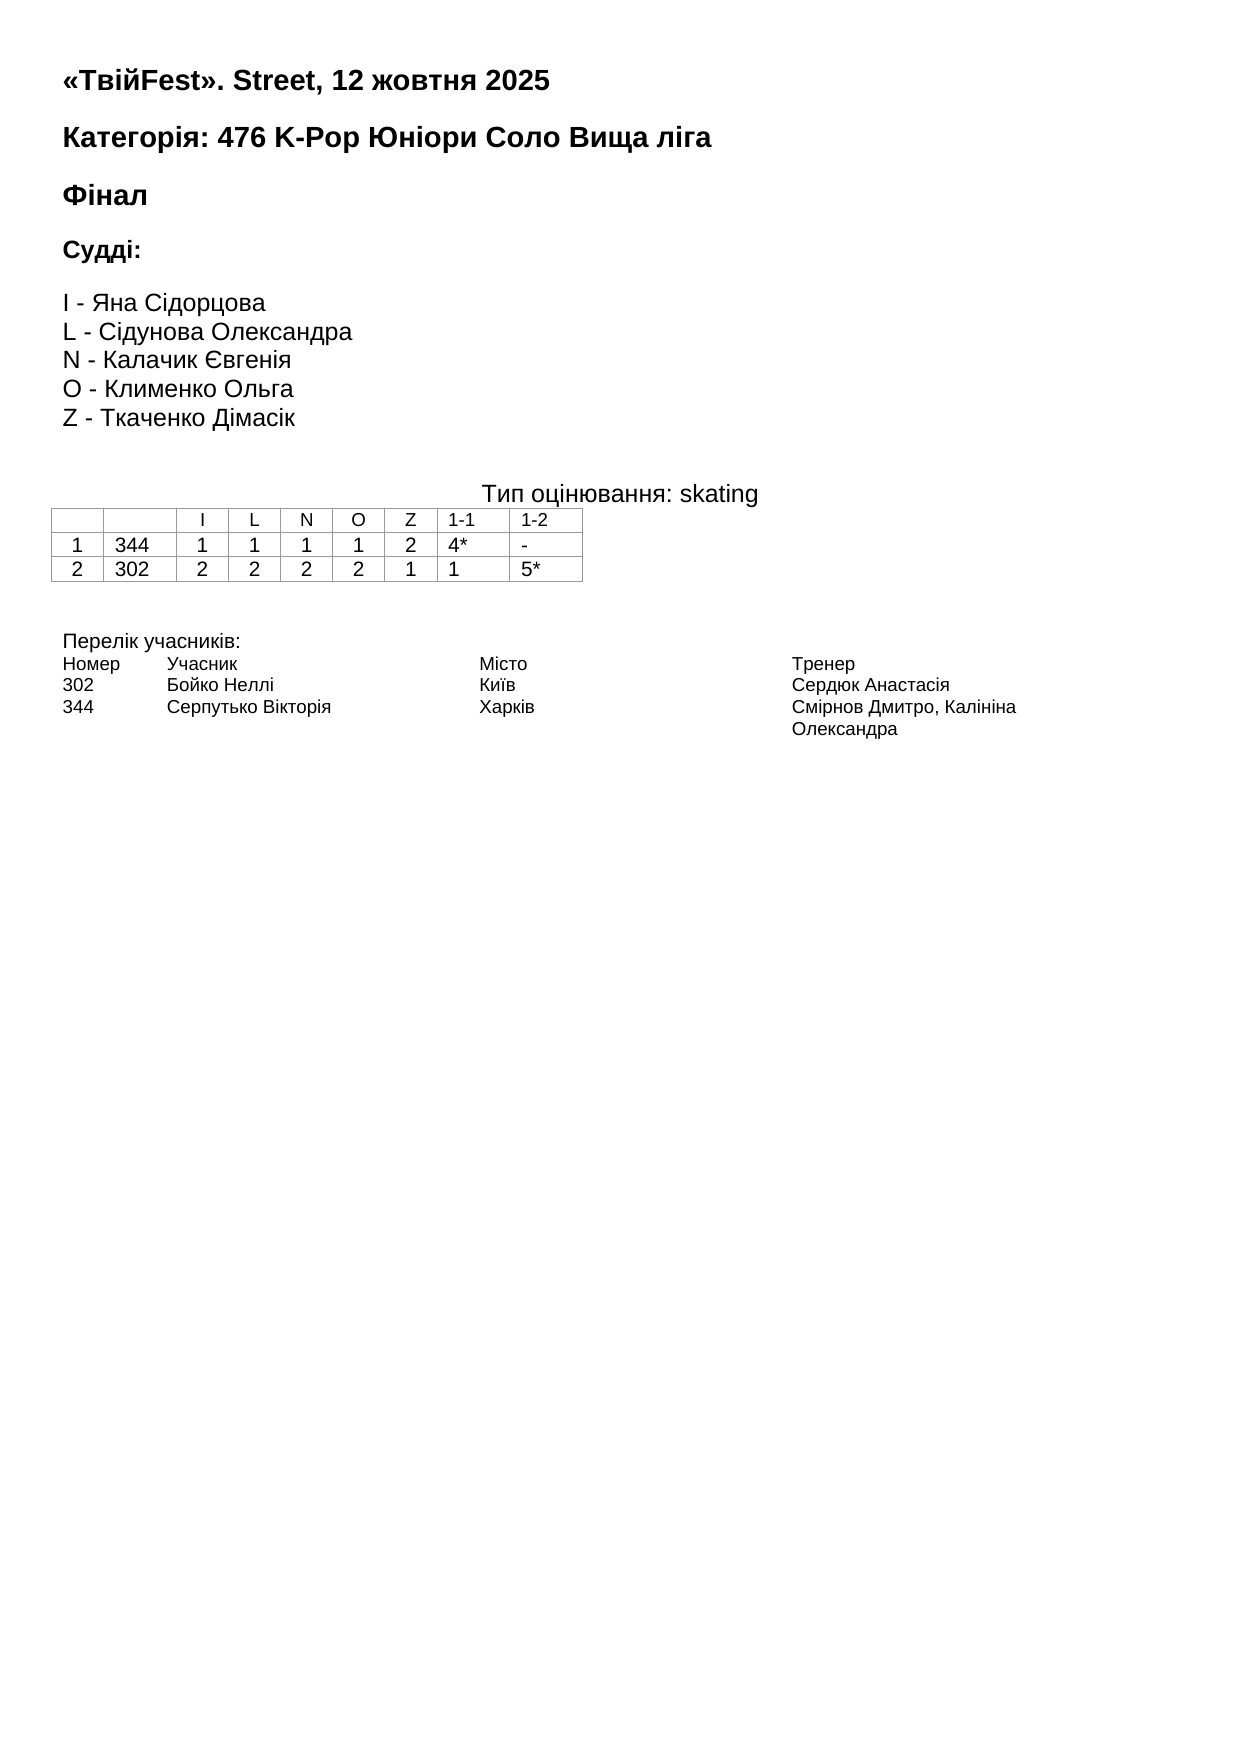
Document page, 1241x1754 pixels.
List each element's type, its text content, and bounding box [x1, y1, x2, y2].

table_header Номер [51, 653, 155, 674]
table_cell 2 [333, 557, 384, 581]
table_cell 1 [438, 557, 509, 581]
table_cell 4* [438, 533, 509, 556]
table_cell 2 [229, 557, 280, 581]
table_header 1-1 [438, 509, 509, 532]
text Тип оцінювання: skating [62, 479, 1178, 508]
table_header I [177, 509, 228, 532]
text «ТвійFest». Street, 12 жовтня 2025 [62, 62, 1178, 96]
table_cell Київ [468, 674, 780, 696]
table_header L [229, 509, 280, 532]
table_cell 1 [229, 533, 280, 556]
list L - Сідунова Олександра [62, 316, 1178, 345]
list N - Калачик Євгенія [62, 345, 1178, 374]
table_cell 1 [385, 557, 437, 581]
table_cell 344 [51, 696, 155, 739]
table_header O [333, 509, 384, 532]
list Z - Ткаченко Дімасік [62, 403, 1178, 431]
table_cell Сердюк Анастасія [780, 674, 1093, 696]
table_header Z [385, 509, 437, 532]
table_cell - [510, 533, 582, 556]
table_cell 2 [385, 533, 437, 556]
table_header Тренер [780, 653, 1093, 674]
table_header [52, 509, 103, 532]
table_cell 1 [52, 533, 103, 556]
text Судді: [62, 235, 1178, 264]
table_cell Смірнов Дмитро, Калініна Олександра [780, 696, 1093, 739]
table_cell 2 [177, 557, 228, 581]
table_header Учасник [155, 653, 468, 674]
table_cell Харків [468, 696, 780, 739]
table_header [104, 509, 176, 532]
text Категорія: 476 K-Pop Юніори Соло Вища ліга [62, 120, 1178, 153]
table_cell 1 [281, 533, 332, 556]
table_header 1-2 [510, 509, 582, 532]
text Фінал [62, 177, 1178, 211]
table_cell 344 [104, 533, 176, 556]
text Перелік учасників: [62, 629, 1178, 653]
table_cell 302 [51, 674, 155, 696]
table_cell Бойко Неллі [155, 674, 468, 696]
table_header N [281, 509, 332, 532]
table_cell 1 [333, 533, 384, 556]
list O - Клименко Ольга [62, 374, 1178, 403]
table_cell 2 [52, 557, 103, 581]
table_cell 1 [177, 533, 228, 556]
table_cell 5* [510, 557, 582, 581]
table_cell Серпутько Вікторія [155, 696, 468, 739]
list I - Яна Сідорцова [62, 288, 1178, 316]
table_cell 302 [104, 557, 176, 581]
table_header Місто [468, 653, 780, 674]
table_cell 2 [281, 557, 332, 581]
